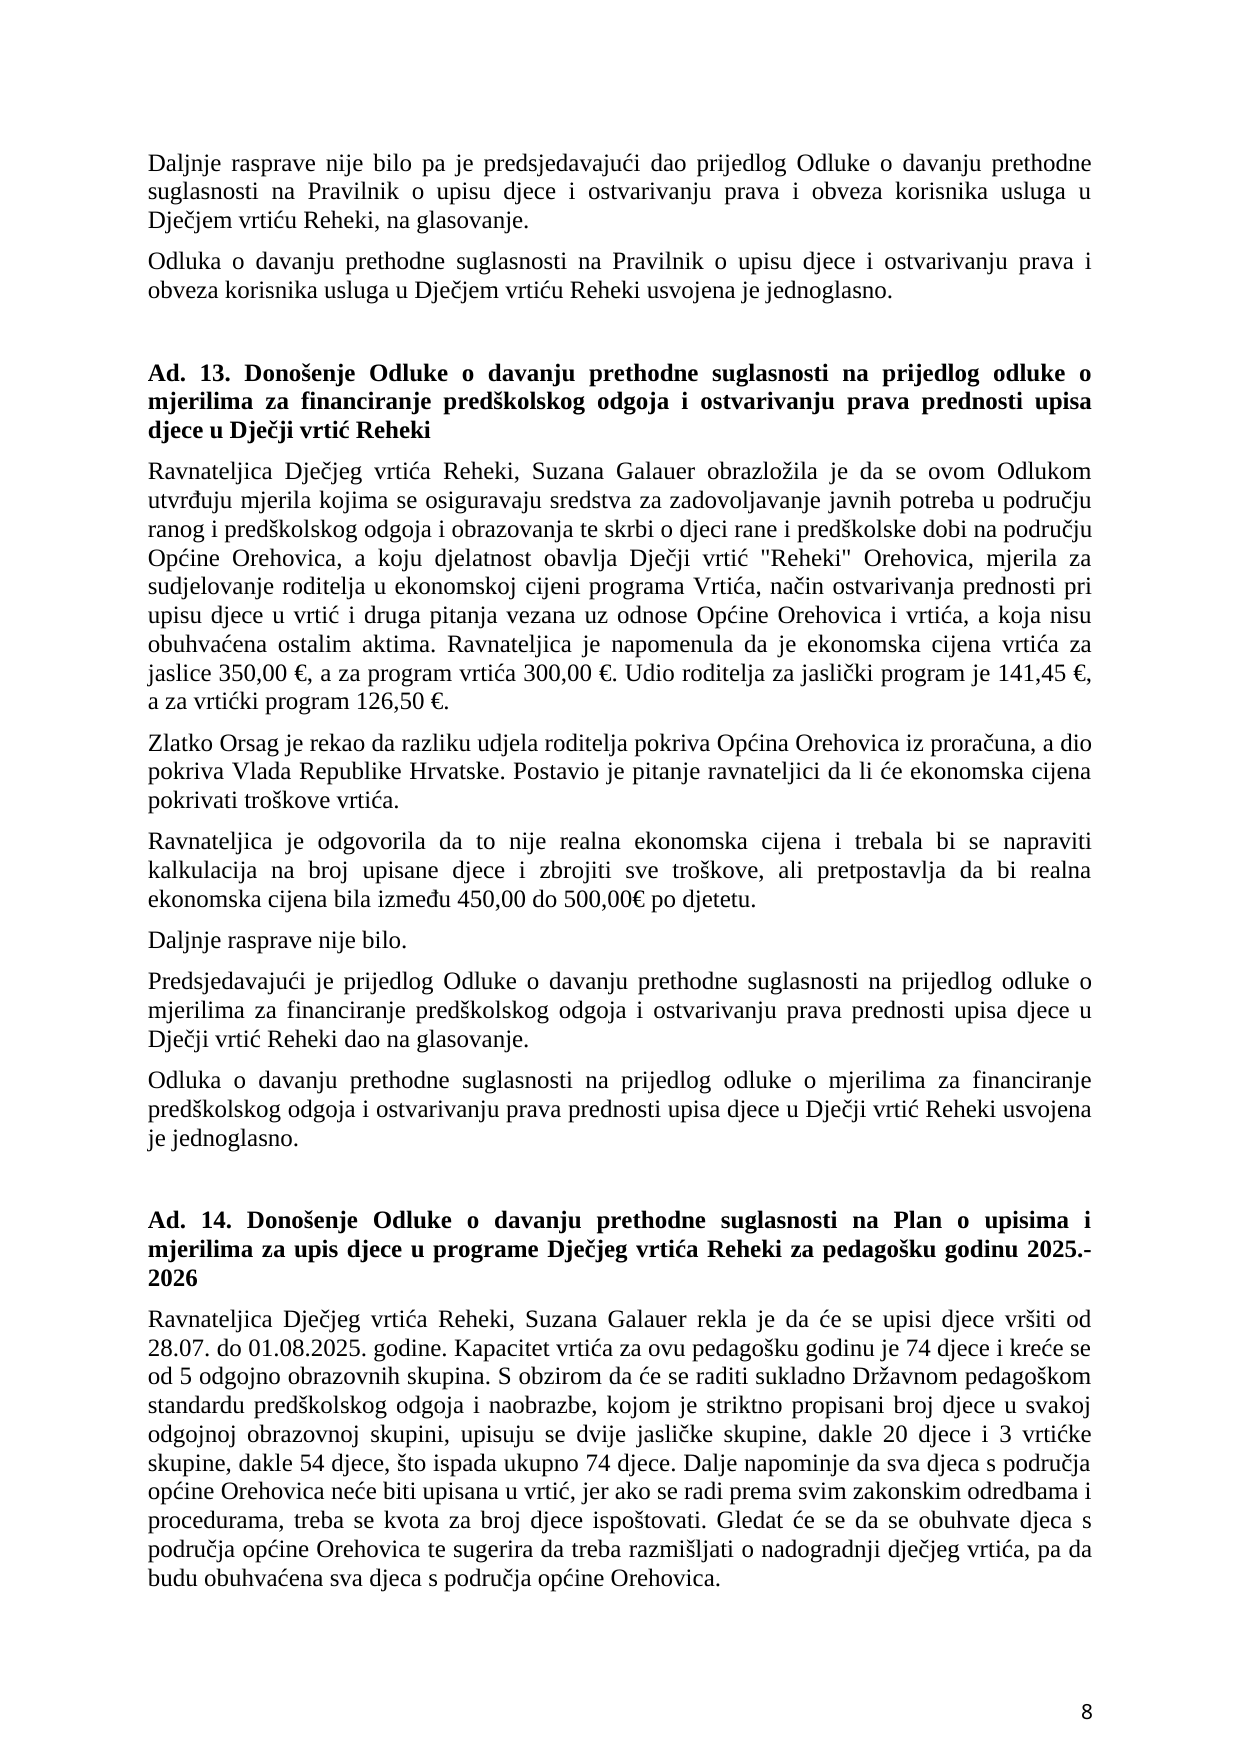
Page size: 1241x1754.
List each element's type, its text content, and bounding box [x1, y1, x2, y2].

text Predsjedavajući je prijedlog Odluke o davanju prethodne suglasnosti na prijedlog odluke o mjerilima za financiranje predškolskog odgoja i ostvarivanju prava prednosti upisa djece u Dječji vrtić Reheki dao na glasovanje. [148, 966, 1093, 1053]
text Ravnateljica je odgovorila da to nije realna ekonomska cijena i trebala bi se napraviti kalkulacija na broj upisane djece i zbrojiti sve troškove, ali pretpostavlja da bi realna ekonomska cijena bila između 450,00 do 500,00€ po djetetu. [148, 826, 1093, 913]
text Zlatko Orsag je rekao da razliku udjela roditelja pokriva Općina Orehovica iz proračuna, a dio pokriva Vlada Republike Hrvatske. Postavio je pitanje ravnateljici da li će ekonomska cijena pokrivati troškove vrtića. [148, 728, 1093, 814]
text Ravnateljica Dječjeg vrtića Reheki, Suzana Galauer obrazložila je da se ovom Odlukom utvrđuju mjerila kojima se osiguravaju sredstva za zadovoljavanje javnih potreba u području ranog i predškolskog odgoja i obrazovanja te skrbi o djeci rane i predškolske dobi na području Općine Orehovica, a koju djelatnost obavlja Dječji vrtić "Reheki" Orehovica, mjerila za sudjelovanje roditelja u ekonomskoj cijeni programa Vrtića, način ostvarivanja prednosti pri upisu djece u vrtić i druga pitanja vezana uz odnose Općine Orehovica i vrtića, a koja nisu obuhvaćena ostalim aktima. Ravnateljica je napomenula da je ekonomska cijena vrtića za jaslice 350,00 €, a za program vrtića 300,00 €. Udio roditelja za jaslički program je 141,45 €, a za vrtićki program 126,50 €. [148, 456, 1093, 715]
text Daljnje rasprave nije bilo pa je predsjedavajući dao prijedlog Odluke o davanju prethodne suglasnosti na Pravilnik o upisu djece i ostvarivanju prava i obveza korisnika usluga u Dječjem vrtiću Reheki, na glasovanje. [148, 148, 1093, 234]
text Daljnje rasprave nije bilo. [148, 925, 1093, 954]
text Odluka o davanju prethodne suglasnosti na Pravilnik o upisu djece i ostvarivanju prava i obveza korisnika usluga u Dječjem vrtiću Reheki usvojena je jednoglasno. [148, 246, 1093, 304]
text Ad. 13. Donošenje Odluke o davanju prethodne suglasnosti na prijedlog odluke o mjerilima za financiranje predškolskog odgoja i ostvarivanju prava prednosti upisa djece u Dječji vrtić Reheki [148, 358, 1093, 444]
text Ravnateljica Dječjeg vrtića Reheki, Suzana Galauer rekla je da će se upisi djece vršiti od 28.07. do 01.08.2025. godine. Kapacitet vrtića za ovu pedagošku godinu je 74 djece i kreće se od 5 odgojno obrazovnih skupina. S obzirom da će se raditi sukladno Državnom pedagoškom standardu predškolskog odgoja i naobrazbe, kojom je striktno propisani broj djece u svakoj odgojnoj obrazovnoj skupini, upisuju se dvije jasličke skupine, dakle 20 djece i 3 vrtićke skupine, dakle 54 djece, što ispada ukupno 74 djece. Dalje napominje da sva djeca s područja općine Orehovica neće biti upisana u vrtić, jer ako se radi prema svim zakonskim odredbama i procedurama, treba se kvota za broj djece ispoštovati. Gledat će se da se obuhvate djeca s područja općine Orehovica te sugerira da treba razmišljati o nadogradnji dječjeg vrtića, pa da budu obuhvaćena sva djeca s područja općine Orehovica. [148, 1304, 1093, 1591]
text Ad. 14. Donošenje Odluke o davanju prethodne suglasnosti na Plan o upisima i mjerilima za upis djece u programe Dječjeg vrtića Reheki za pedagošku godinu 2025.-2026 [148, 1205, 1093, 1291]
text Odluka o davanju prethodne suglasnosti na prijedlog odluke o mjerilima za financiranje predškolskog odgoja i ostvarivanju prava prednosti upisa djece u Dječji vrtić Reheki usvojena je jednoglasno. [148, 1065, 1093, 1151]
